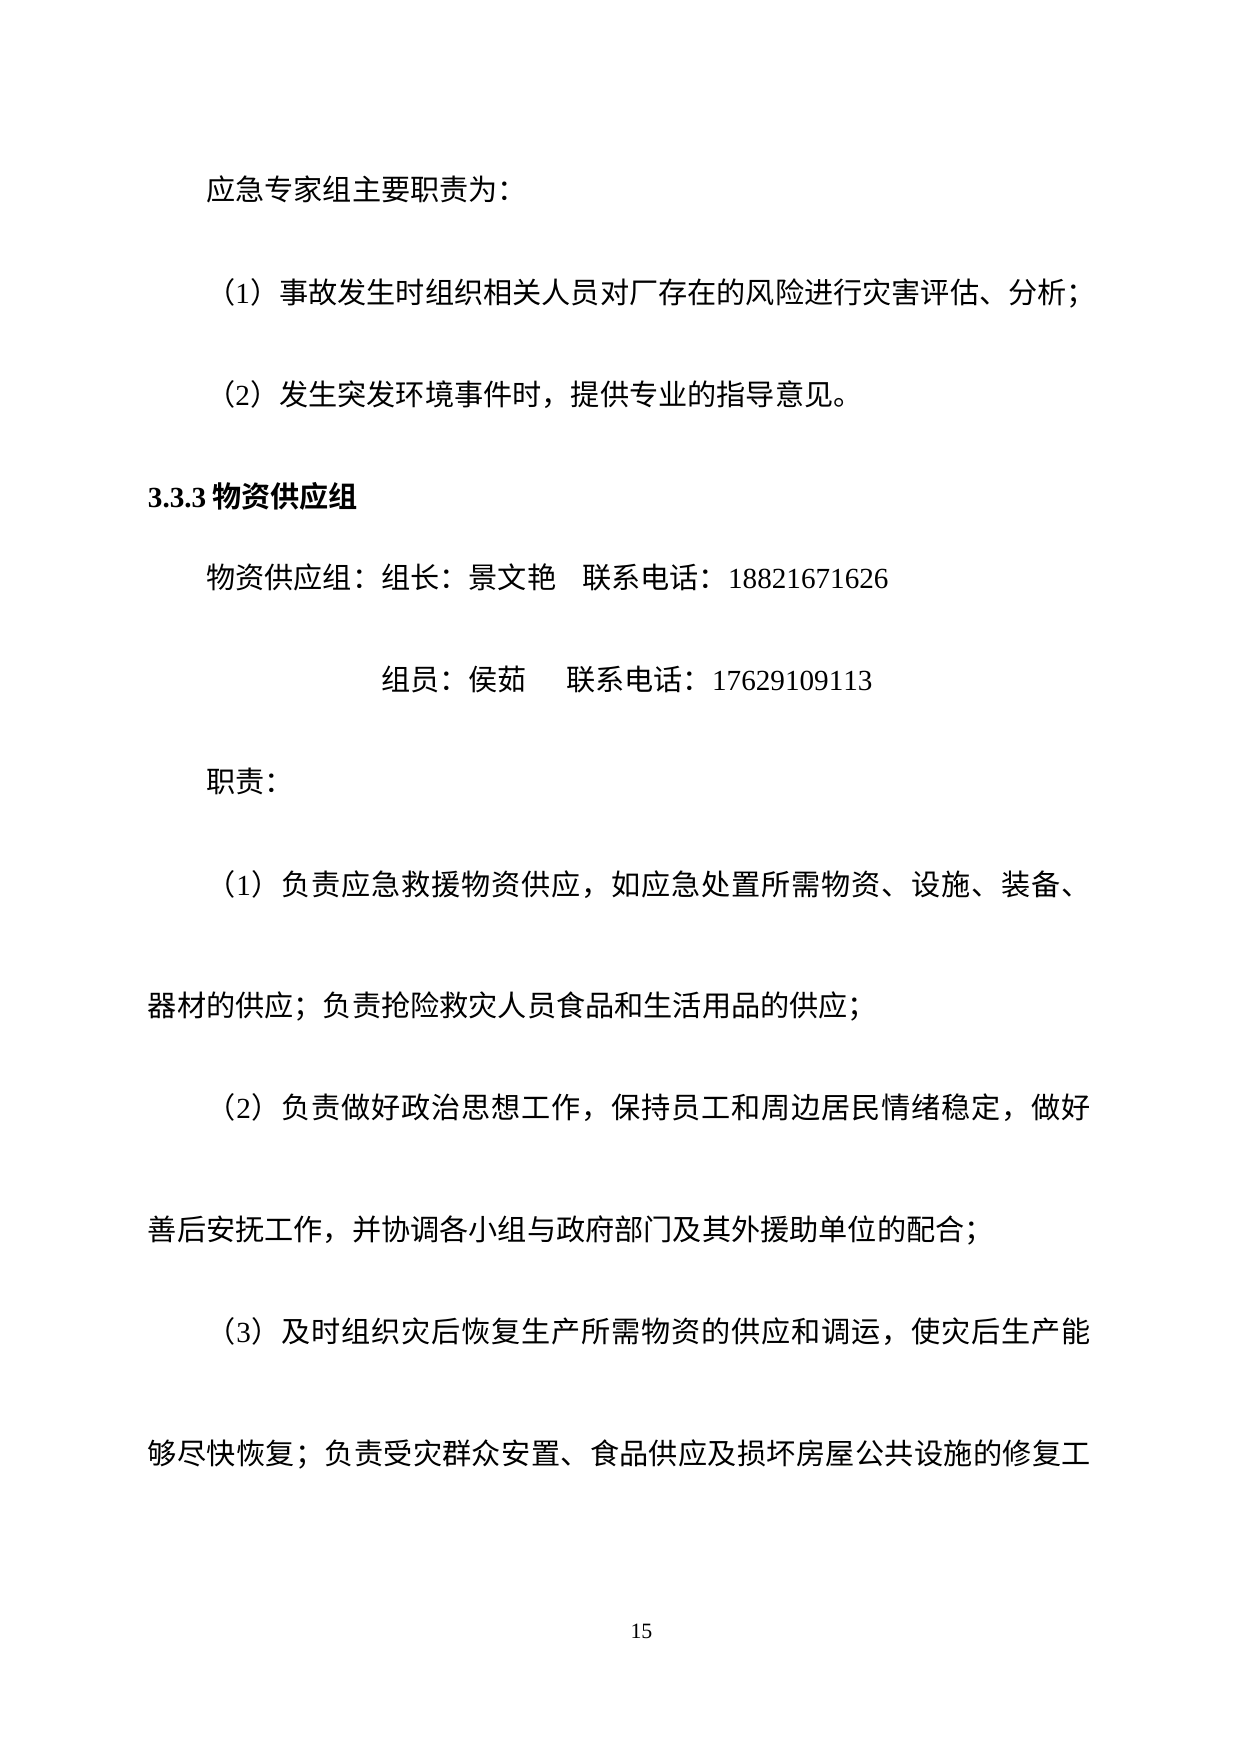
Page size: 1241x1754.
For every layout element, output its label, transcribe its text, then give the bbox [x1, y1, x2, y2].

text （1）事故发生时组织相关人员对厂存在的风险进行灾害评估、分析； [148, 250, 1093, 331]
text 组员：侯茹 联系电话：17629109113 [148, 637, 1093, 718]
text 应急专家组主要职责为： [148, 148, 1093, 229]
text （1）负责应急救援物资供应，如应急处置所需物资、设施、装备、器材的供应；负责抢险救灾人员食品和生活用品的供应； [148, 842, 1093, 1044]
text 职责： [148, 739, 1093, 821]
text （2）负责做好政治思想工作，保持员工和周边居民情绪稳定，做好善后安抚工作，并协调各小组与政府部门及其外援助单位的配合； [148, 1066, 1093, 1268]
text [148, 1289, 1093, 1492]
text （2）发生突发环境事件时，提供专业的指导意见。 [148, 352, 1093, 433]
text 物资供应组：组长：景文艳 联系电话：18821671626 [148, 535, 1093, 616]
subtitle 3.3.3物资供应组 [148, 454, 1093, 535]
